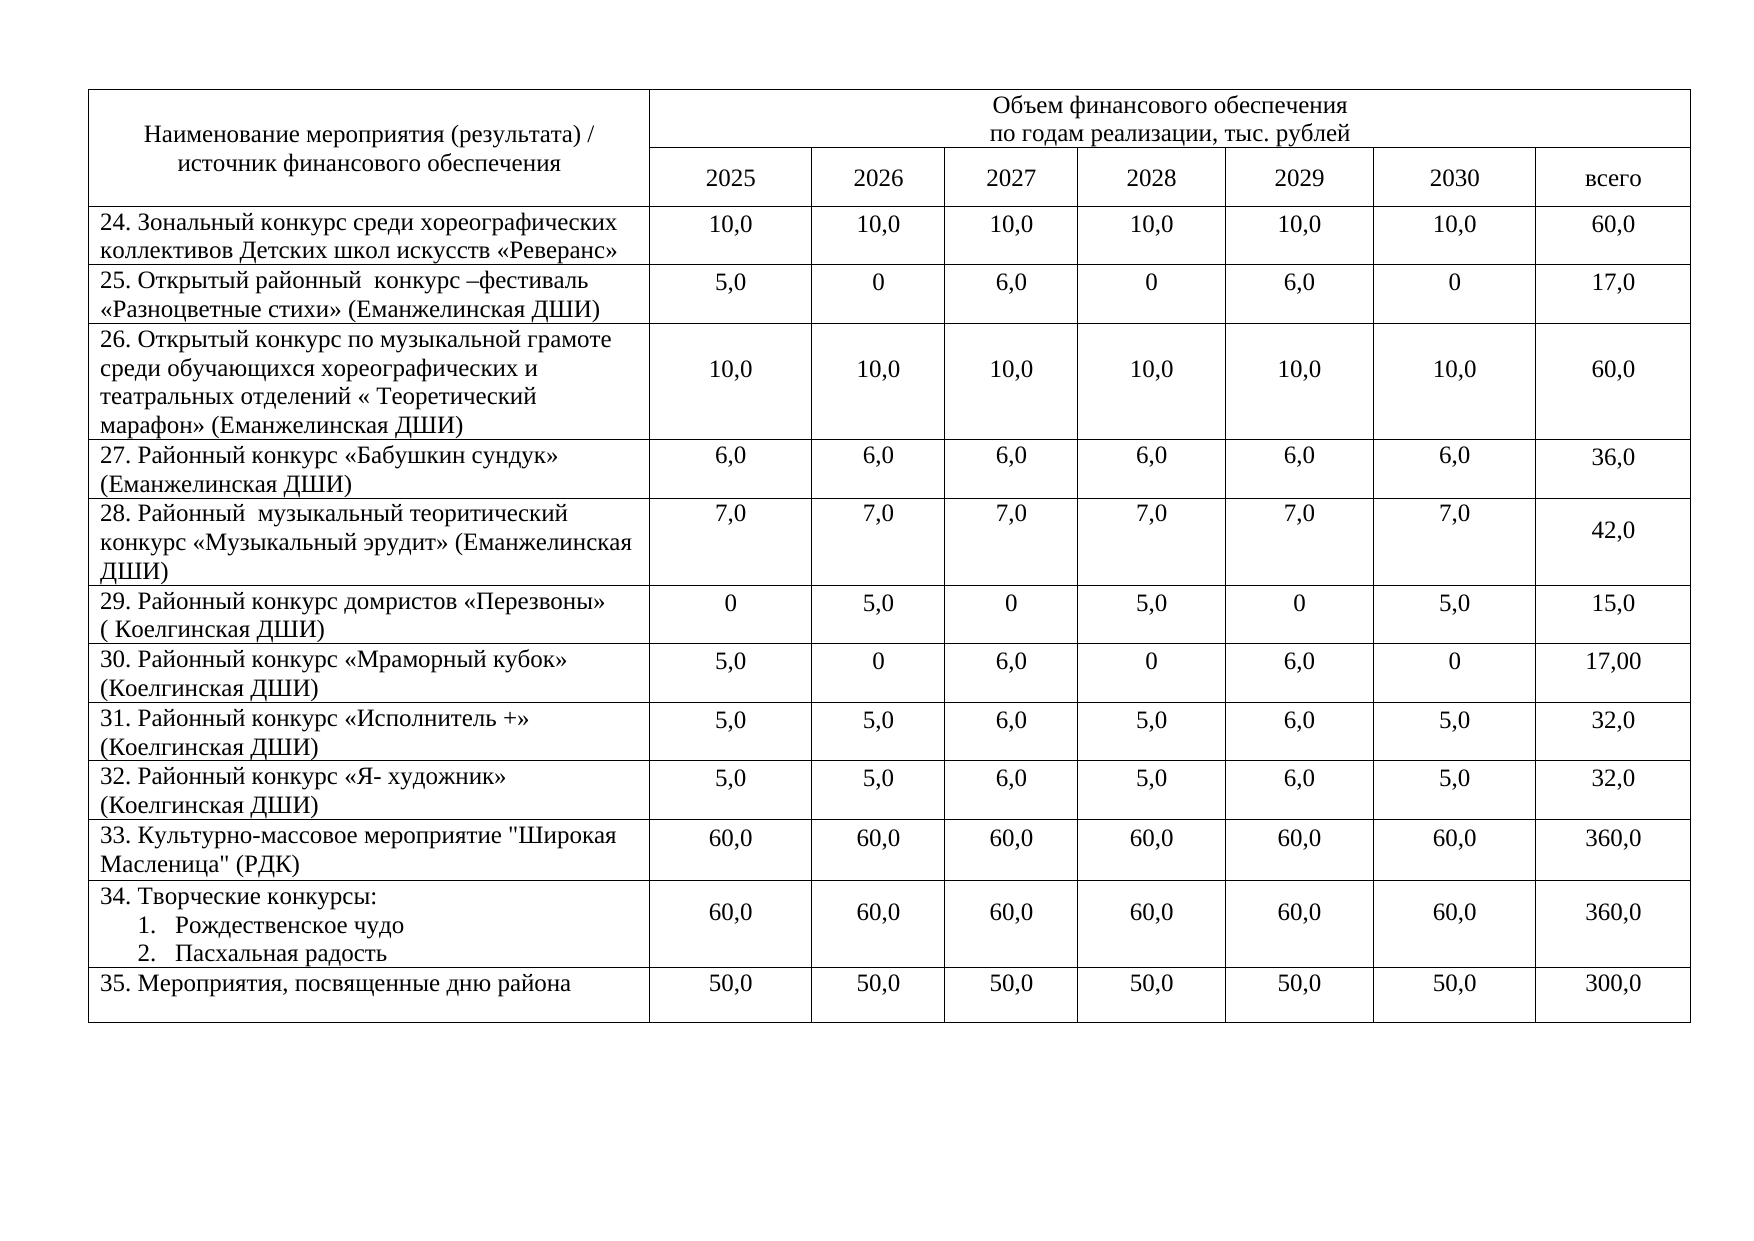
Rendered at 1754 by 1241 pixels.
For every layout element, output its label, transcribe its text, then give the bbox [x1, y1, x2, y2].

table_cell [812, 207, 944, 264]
table_cell 2027 [945, 148, 1077, 206]
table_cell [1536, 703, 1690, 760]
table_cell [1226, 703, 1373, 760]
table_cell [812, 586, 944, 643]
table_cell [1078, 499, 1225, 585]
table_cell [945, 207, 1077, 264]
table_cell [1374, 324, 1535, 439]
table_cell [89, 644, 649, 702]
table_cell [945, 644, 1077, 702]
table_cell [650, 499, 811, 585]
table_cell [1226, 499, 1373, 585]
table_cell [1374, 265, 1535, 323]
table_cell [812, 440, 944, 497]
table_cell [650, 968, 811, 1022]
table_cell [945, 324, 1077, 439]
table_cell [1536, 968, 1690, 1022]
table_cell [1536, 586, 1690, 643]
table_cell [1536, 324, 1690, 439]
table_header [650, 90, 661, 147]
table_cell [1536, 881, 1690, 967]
table_cell всего [1536, 148, 1690, 206]
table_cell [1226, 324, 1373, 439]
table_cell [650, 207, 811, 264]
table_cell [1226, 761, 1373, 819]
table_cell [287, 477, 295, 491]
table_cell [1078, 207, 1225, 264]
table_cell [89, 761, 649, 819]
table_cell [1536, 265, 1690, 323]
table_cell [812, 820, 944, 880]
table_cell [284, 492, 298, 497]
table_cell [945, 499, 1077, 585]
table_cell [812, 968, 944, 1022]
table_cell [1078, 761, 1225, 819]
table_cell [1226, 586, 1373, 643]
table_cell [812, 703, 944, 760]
table_cell 2029 [1226, 148, 1373, 206]
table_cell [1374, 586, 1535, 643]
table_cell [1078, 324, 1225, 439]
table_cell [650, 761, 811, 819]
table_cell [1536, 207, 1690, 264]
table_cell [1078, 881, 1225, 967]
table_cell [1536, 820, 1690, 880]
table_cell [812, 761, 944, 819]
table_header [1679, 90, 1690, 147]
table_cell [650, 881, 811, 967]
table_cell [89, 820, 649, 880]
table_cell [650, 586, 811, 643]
table_cell 2026 [812, 148, 944, 206]
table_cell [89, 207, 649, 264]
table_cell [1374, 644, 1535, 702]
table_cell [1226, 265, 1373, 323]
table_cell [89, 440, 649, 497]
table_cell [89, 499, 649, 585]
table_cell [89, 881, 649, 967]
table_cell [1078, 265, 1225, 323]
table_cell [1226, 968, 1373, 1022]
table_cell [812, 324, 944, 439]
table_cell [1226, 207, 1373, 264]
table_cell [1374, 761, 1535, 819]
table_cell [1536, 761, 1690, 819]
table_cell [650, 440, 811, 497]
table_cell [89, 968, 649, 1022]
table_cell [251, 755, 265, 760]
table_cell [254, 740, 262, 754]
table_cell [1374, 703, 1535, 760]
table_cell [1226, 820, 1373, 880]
table_cell 2028 [1078, 148, 1225, 206]
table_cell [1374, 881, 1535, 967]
table_cell 2025 [650, 148, 811, 206]
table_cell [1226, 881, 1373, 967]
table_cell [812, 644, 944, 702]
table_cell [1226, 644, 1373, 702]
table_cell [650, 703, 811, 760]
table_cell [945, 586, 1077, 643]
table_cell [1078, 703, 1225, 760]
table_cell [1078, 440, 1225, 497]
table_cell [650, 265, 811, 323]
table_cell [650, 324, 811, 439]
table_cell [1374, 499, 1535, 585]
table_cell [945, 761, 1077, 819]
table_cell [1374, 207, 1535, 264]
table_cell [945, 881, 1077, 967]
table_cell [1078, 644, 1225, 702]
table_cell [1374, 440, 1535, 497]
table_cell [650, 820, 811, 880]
table_header Наименование мероприятия (результата) / источник финансового обеспечения [89, 90, 649, 206]
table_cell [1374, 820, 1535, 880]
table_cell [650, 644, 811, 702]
table_cell 2030 [1374, 148, 1535, 206]
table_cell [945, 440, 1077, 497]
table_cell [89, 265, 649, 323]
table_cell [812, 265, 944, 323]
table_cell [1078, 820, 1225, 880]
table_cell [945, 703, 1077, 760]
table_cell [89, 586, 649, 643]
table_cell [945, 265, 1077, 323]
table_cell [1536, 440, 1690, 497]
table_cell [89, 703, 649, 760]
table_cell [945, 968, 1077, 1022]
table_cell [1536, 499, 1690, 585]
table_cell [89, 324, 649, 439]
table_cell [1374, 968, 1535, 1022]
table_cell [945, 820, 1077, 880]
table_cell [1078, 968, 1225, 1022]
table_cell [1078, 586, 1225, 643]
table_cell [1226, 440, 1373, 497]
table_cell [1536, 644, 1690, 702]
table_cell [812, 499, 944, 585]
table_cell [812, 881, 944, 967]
